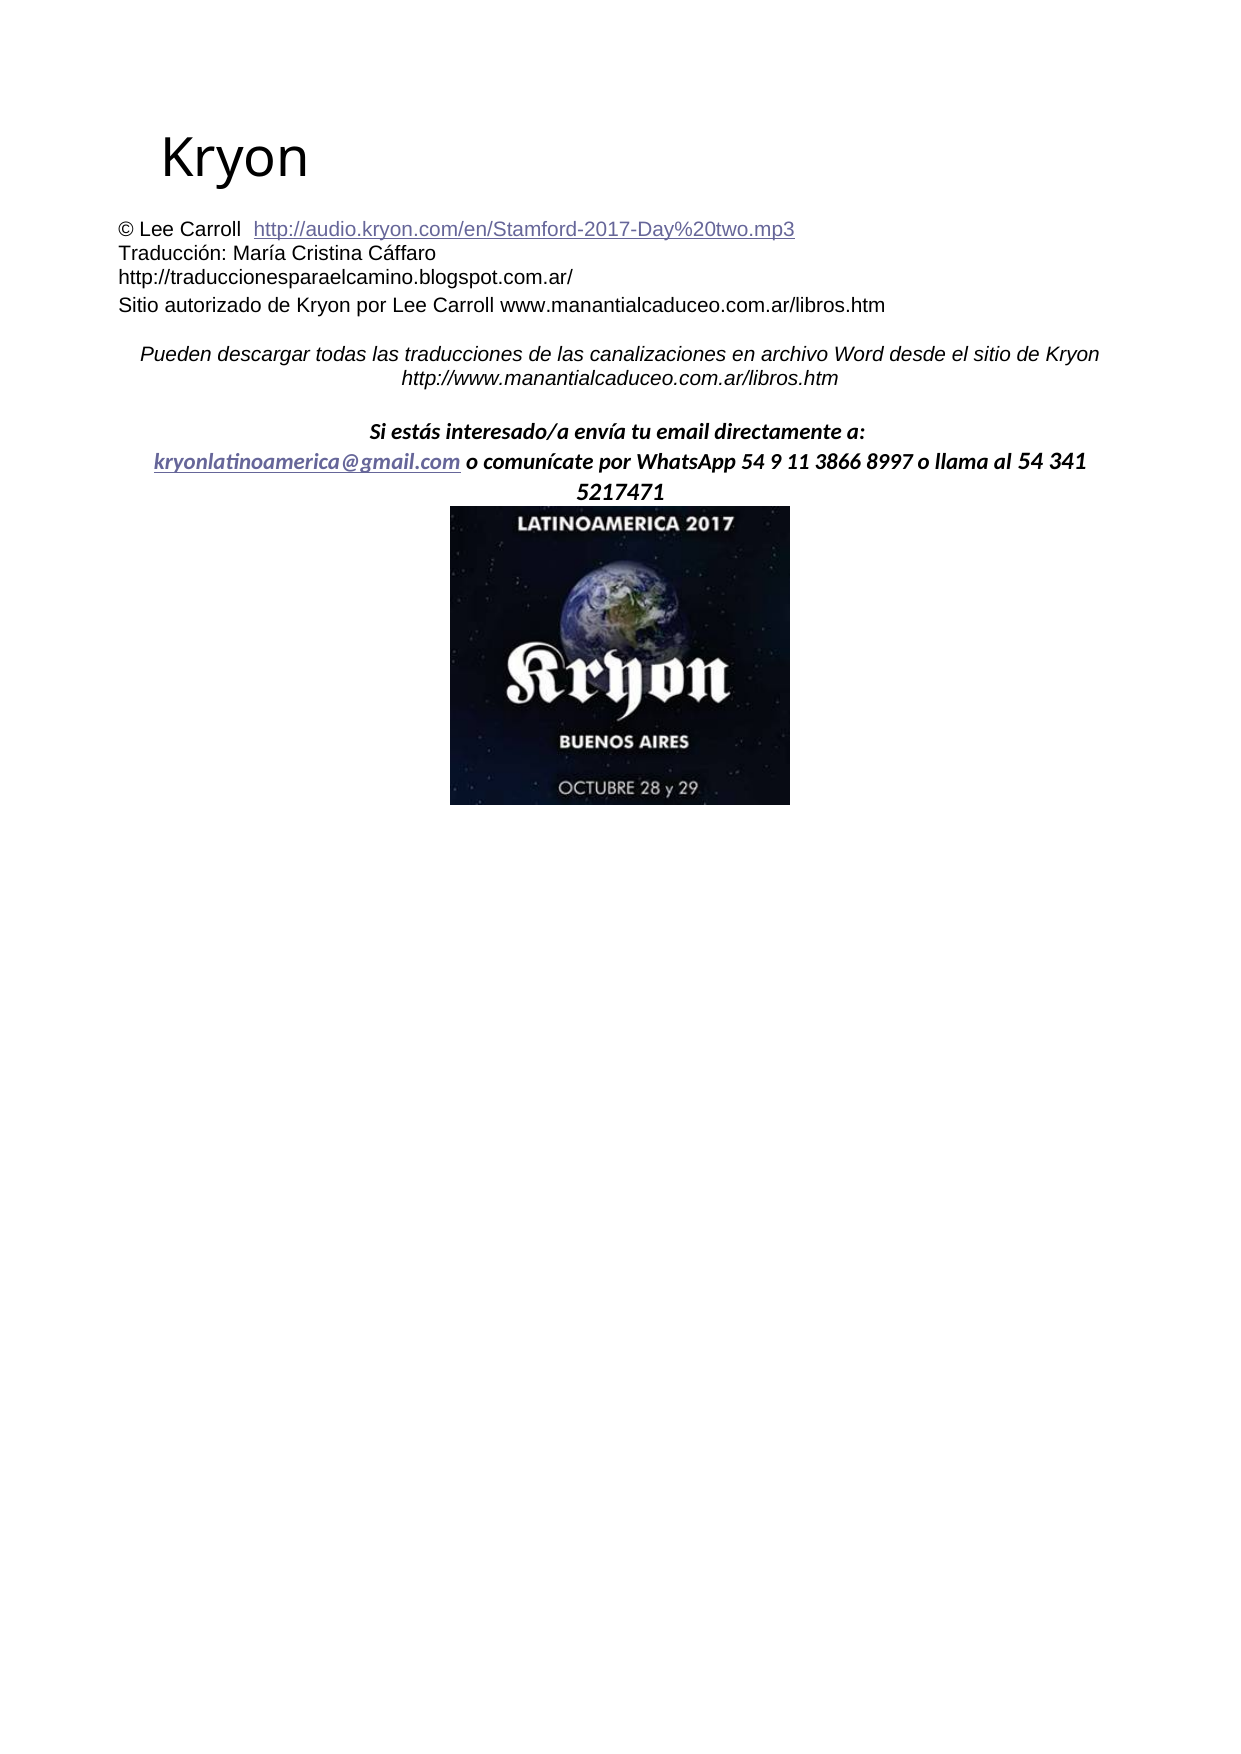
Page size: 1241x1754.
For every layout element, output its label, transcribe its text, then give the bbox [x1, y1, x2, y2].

text Traducción: María Cristina Cáffaro http://traduccionesparaelcamino.blogspot.com.ar/ Sitio autorizado de Kryon por Lee Carroll www.manantialcaduceo.com.ar/libros.htm [118, 241, 1122, 317]
text Pueden descargar todas las traducciones de las canalizaciones en archivo Word desde el sitio de Kryon http://www.manantialcaduceo.com.ar/libros.htm [118, 341, 1122, 389]
text © Lee Carroll http://audio.kryon.com/en/Stamford-2017-Day%20two.mp3 [118, 217, 1122, 241]
text Si estás interesado/a envía tu email directamente a: kryonlatinoamerica@gmail.com o comunícate por WhatsApp 54 9 11 3866 8997 o llama al 54 341 5217471 [118, 417, 1122, 506]
text Kryon [118, 118, 1122, 192]
picture [450, 506, 790, 805]
